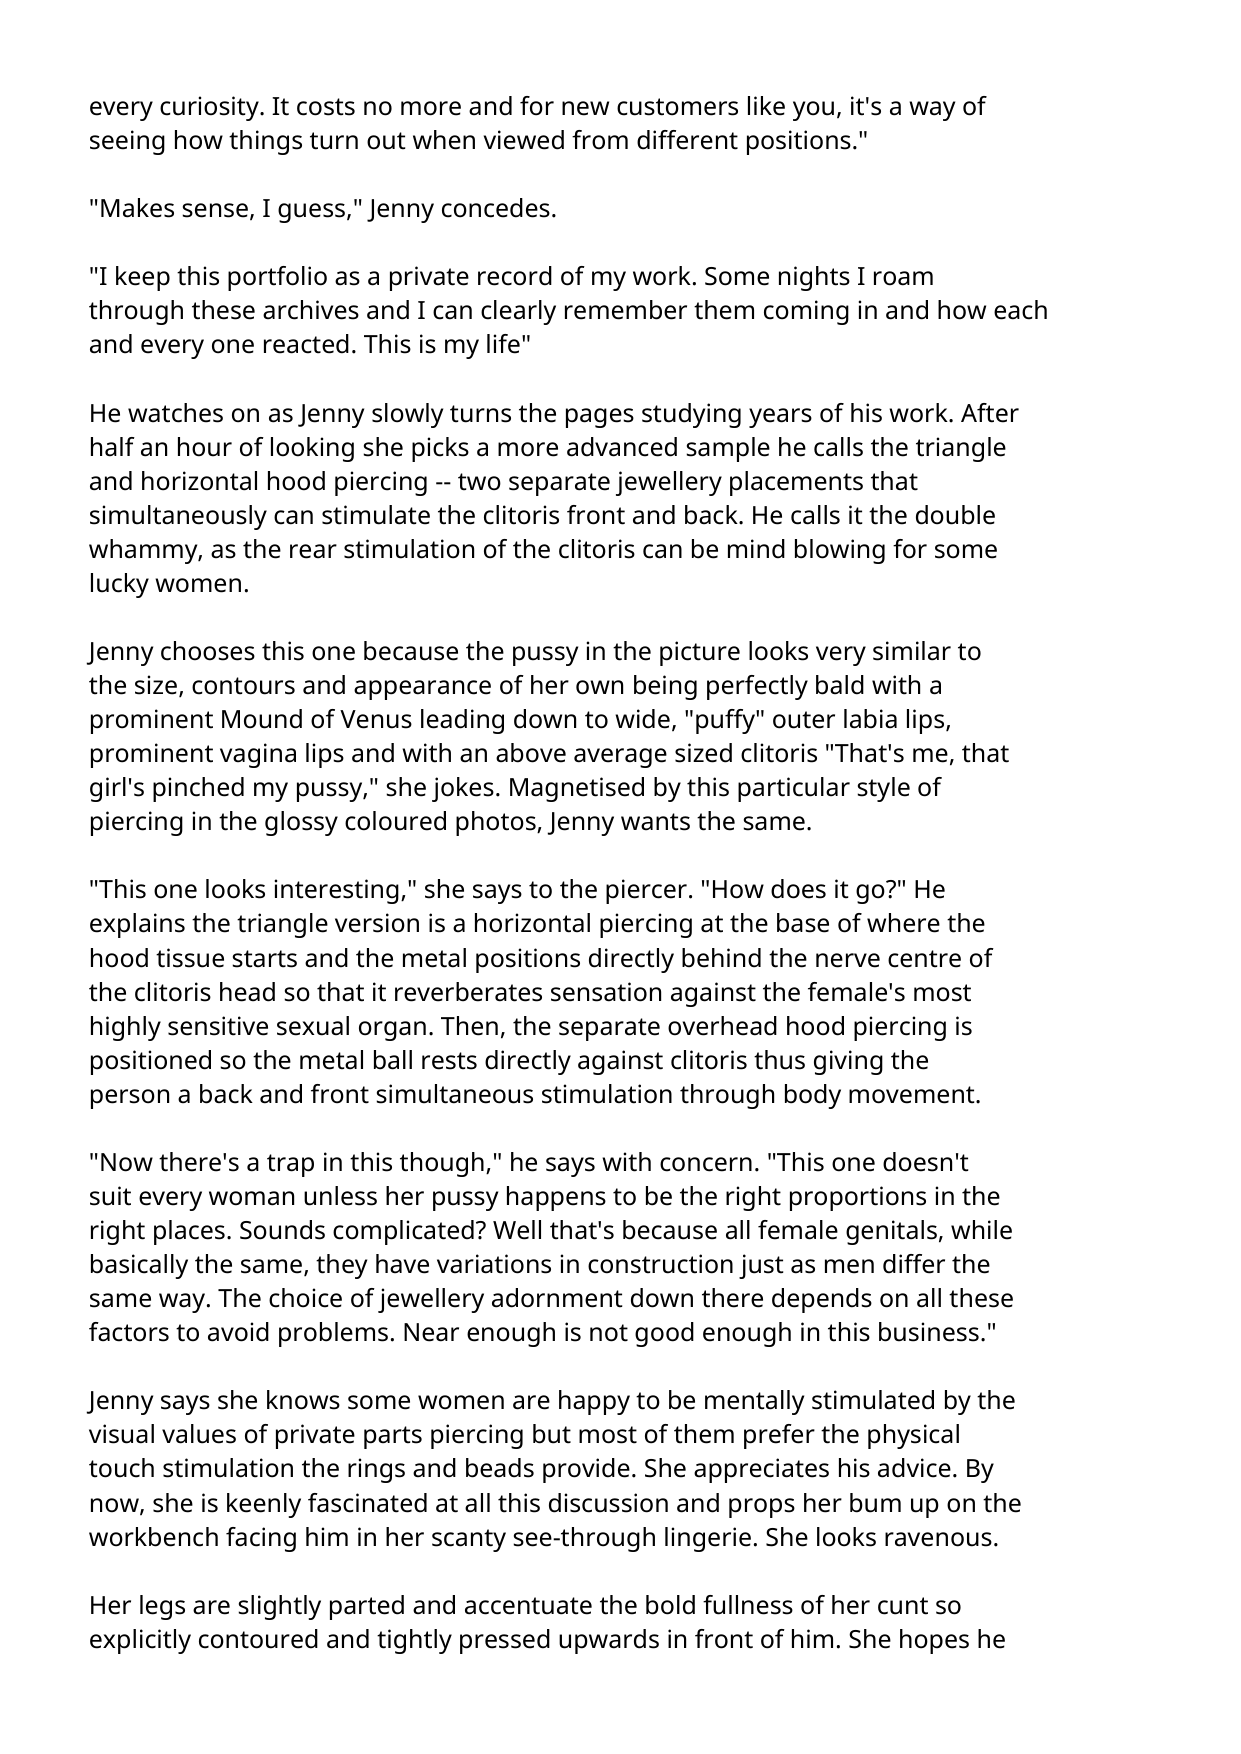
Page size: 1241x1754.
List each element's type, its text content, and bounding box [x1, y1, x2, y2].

text basically the same, they have variations in construction just as men differ the [89, 1247, 1152, 1281]
text person a back and front simultaneous stimulation through body movement. [89, 1076, 1152, 1111]
text seeing how things turn out when viewed from different positions." [89, 123, 1152, 157]
text prominent Mound of Venus leading down to wide, "puffy" outer labia lips, [89, 702, 1152, 736]
text explains the triangle version is a horizontal piercing at the base of where the [89, 906, 1152, 940]
text now, she is keenly fascinated at all this discussion and props her bum up on the [89, 1485, 1152, 1519]
text He watches on as Jenny slowly turns the pages studying years of his work. After [89, 395, 1152, 429]
text the size, contours and appearance of her own being perfectly bald with a [89, 668, 1152, 702]
text suit every woman unless her pussy happens to be the right proportions in the [89, 1179, 1152, 1213]
text hood tissue starts and the metal positions directly behind the nerve centre of [89, 940, 1152, 974]
text highly sensitive sexual organ. Then, the separate overhead hood piercing is [89, 1008, 1152, 1042]
text workbench facing him in her scanty see-through lingerie. She looks ravenous. [89, 1519, 1152, 1553]
text Jenny says she knows some women are happy to be mentally stimulated by the [89, 1383, 1152, 1417]
text "I keep this portfolio as a private record of my work. Some nights I roam [89, 259, 1152, 293]
text "This one looks interesting," she says to the piercer. "How does it go?" He [89, 872, 1152, 906]
text and every one reacted. This is my life" [89, 327, 1152, 361]
text explicitly contoured and tightly pressed upwards in front of him. She hopes he [89, 1621, 1152, 1656]
text simultaneously can stimulate the clitoris front and back. He calls it the double [89, 497, 1152, 531]
text same way. The choice of jewellery adornment down there depends on all these [89, 1281, 1152, 1315]
text touch stimulation the rings and beads provide. She appreciates his advice. By [89, 1451, 1152, 1485]
text girl's pinched my pussy," she jokes. Magnetised by this particular style of [89, 770, 1152, 804]
text factors to avoid problems. Near enough is not good enough in this business." [89, 1315, 1152, 1349]
text whammy, as the rear stimulation of the clitoris can be mind blowing for some [89, 531, 1152, 566]
text positioned so the metal ball rests directly against clitoris thus giving the [89, 1042, 1152, 1076]
text lucky women. [89, 566, 1152, 599]
text "Now there's a trap in this though," he says with concern. "This one doesn't [89, 1144, 1152, 1179]
text the clitoris head so that it reverberates sensation against the female's most [89, 974, 1152, 1008]
text Jenny chooses this one because the pussy in the picture looks very similar to [89, 634, 1152, 668]
text and horizontal hood piercing -- two separate jewellery placements that [89, 463, 1152, 497]
text piercing in the glossy coloured photos, Jenny wants the same. [89, 804, 1152, 838]
text every curiosity. It costs no more and for new customers like you, it's a way of [89, 89, 1152, 123]
text right places. Sounds complicated? Well that's because all female genitals, while [89, 1213, 1152, 1247]
text visual values of private parts piercing but most of them prefer the physical [89, 1417, 1152, 1451]
text prominent vagina lips and with an above average sized clitoris "That's me, that [89, 736, 1152, 770]
text "Makes sense, I guess," Jenny concedes. [89, 191, 1152, 225]
text Her legs are slightly parted and accentuate the bold fullness of her cunt so [89, 1587, 1152, 1621]
text half an hour of looking she picks a more advanced sample he calls the triangle [89, 429, 1152, 463]
text through these archives and I can clearly remember them coming in and how each [89, 293, 1152, 327]
